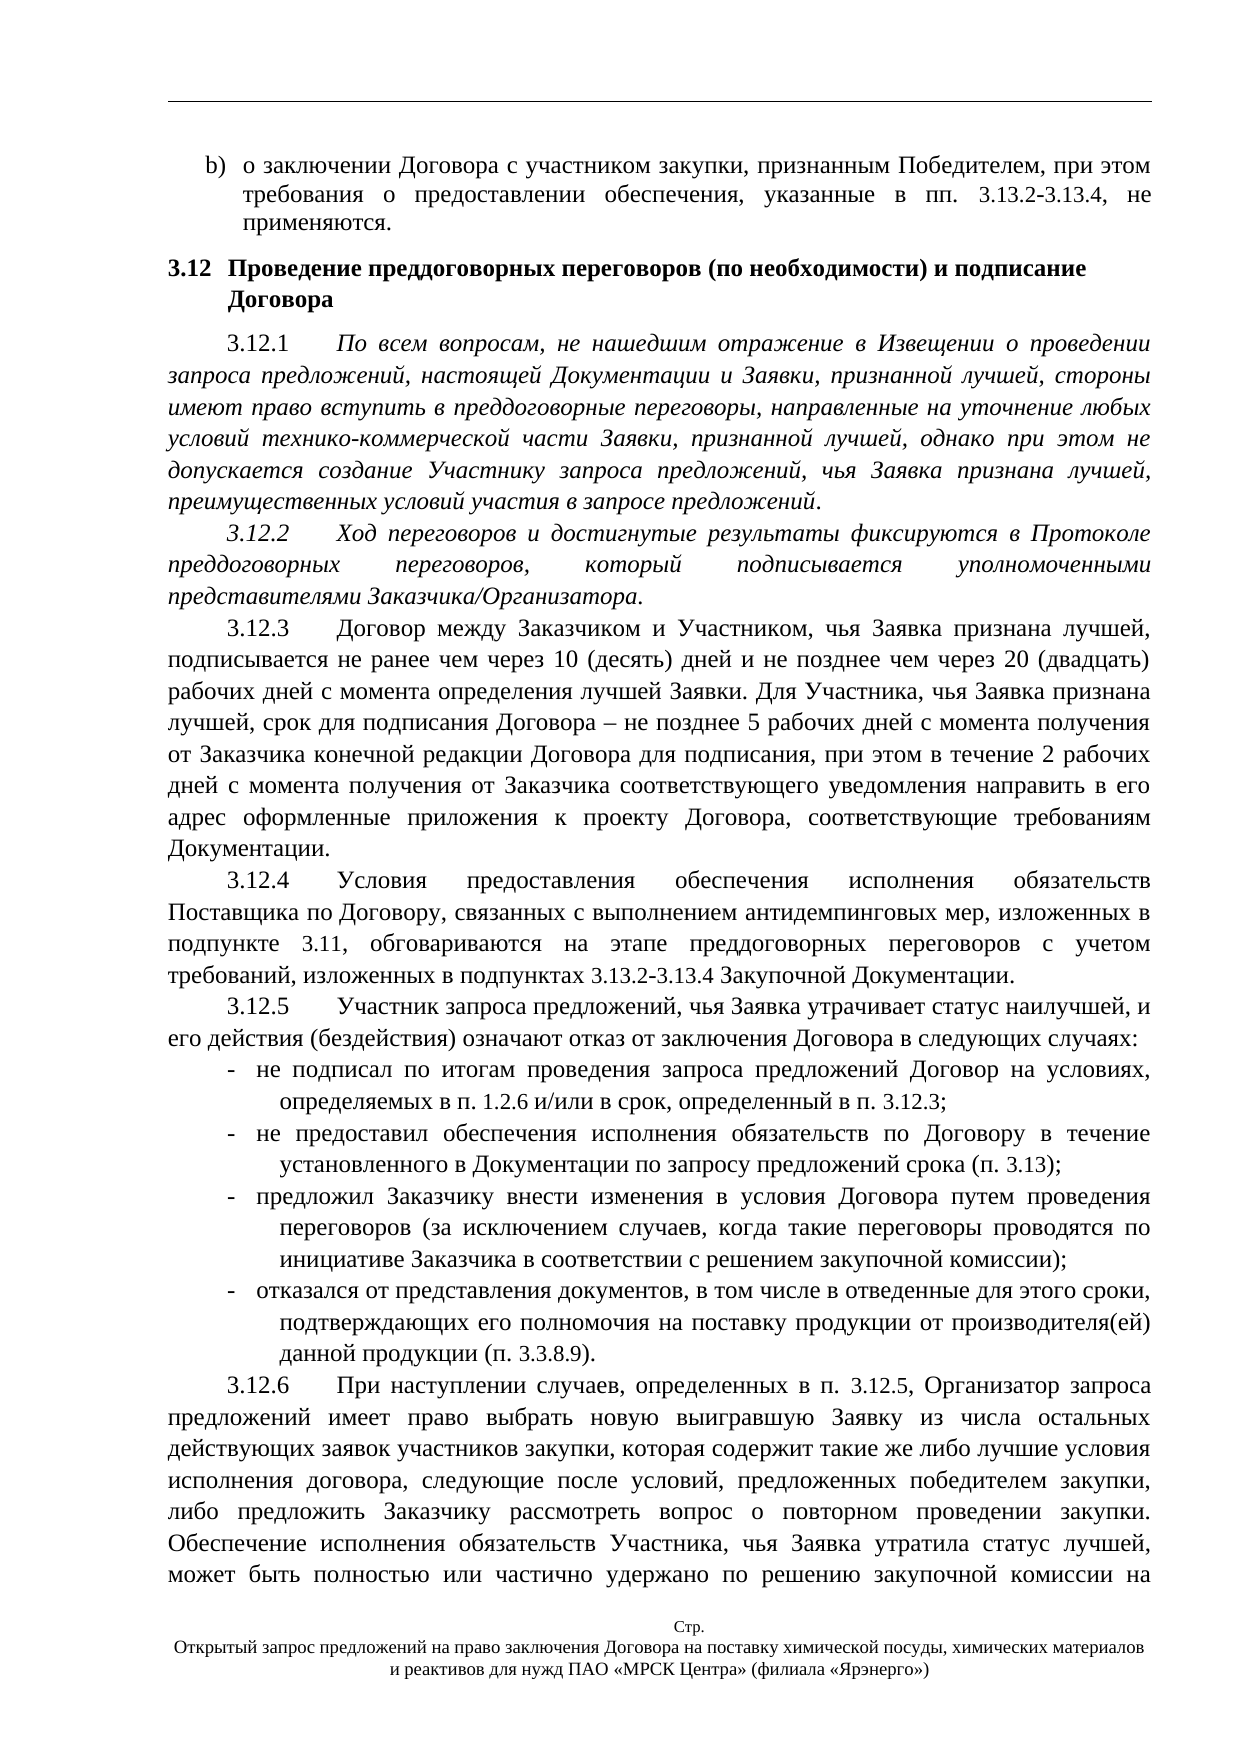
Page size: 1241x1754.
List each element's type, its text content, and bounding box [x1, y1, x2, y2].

list По всем вопросам, не нашедшим отражение в Извещении о проведении запроса предложений, настоящей Документации и Заявки, признанной лучшей, стороны имеют право вступить в преддоговорные переговоры, направленные на уточнение любых условий технико-коммерческой части Заявки, признанной лучшей, однако при этом не допускается создание Участнику запроса предложений, чья Заявка признана лучшей, преимущественных условий участия в запросе предложений. [168, 328, 1152, 515]
list не подписал по итогам проведения запроса предложений Договор на условиях, определяемых в п. 1.2.6 и/или в срок, определенный в п. 3.12.3; [227, 1054, 1152, 1115]
subtitle Проведение преддоговорных переговоров (по необходимости) и подписание Договора [168, 253, 1152, 313]
list Договор между Заказчиком и Участником, чья Заявка признана лучшей, подписывается не ранее чем через 10 (десять) дней и не позднее чем через 20 (двадцать) рабочих дней с момента определения лучшей Заявки. Для Участника, чья Заявка признана лучшей, срок для подписания Договора – не позднее 5 рабочих дней с момента получения от Заказчика конечной редакции Договора для подписания, при этом в течение 2 рабочих дней с момента получения от Заказчика соответствующего уведомления направить в его адрес оформленные приложения к проекту Договора, соответствующие требованиям Документации. [168, 613, 1152, 862]
list отказался от представления документов, в том числе в отведенные для этого сроки, подтверждающих его полномочия на поставку продукции от производителя(ей) данной продукции (п. 3.3.8.9). [227, 1275, 1152, 1367]
list о заключении Договора с участником закупки, признанным Победителем, при этом требования о предоставлении обеспечения, указанные в пп. 3.13.2-3.13.4, не применяются. [205, 150, 1152, 236]
list Ход переговоров и достигнутые результаты фиксируются в Протоколе преддоговорных переговоров, который подписывается уполномоченными представителями Заказчика/Организатора. [168, 518, 1152, 610]
list предложил Заказчику внести изменения в условия Договора путем проведения переговоров (за исключением случаев, когда такие переговоры проводятся по инициативе Заказчика в соответствии с решением закупочной комиссии); [227, 1181, 1152, 1273]
list Участник запроса предложений, чья Заявка утрачивает статус наилучшей, и его действия (бездействия) означают отказ от заключения Договора в следующих случаях: [168, 991, 1152, 1052]
list не предоставил обеспечения исполнения обязательств по Договору в течение установленного в Документации по запросу предложений срока (п. 3.13); [227, 1118, 1152, 1178]
list Условия предоставления обеспечения исполнения обязательств Поставщика по Договору, связанных с выполнением антидемпинговых мер, изложенных в подпункте 3.11, обговариваются на этапе преддоговорных переговоров с учетом требований, изложенных в подпунктах 3.13.2-3.13.4 Закупочной Документации. [168, 865, 1152, 988]
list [168, 1370, 1152, 1588]
